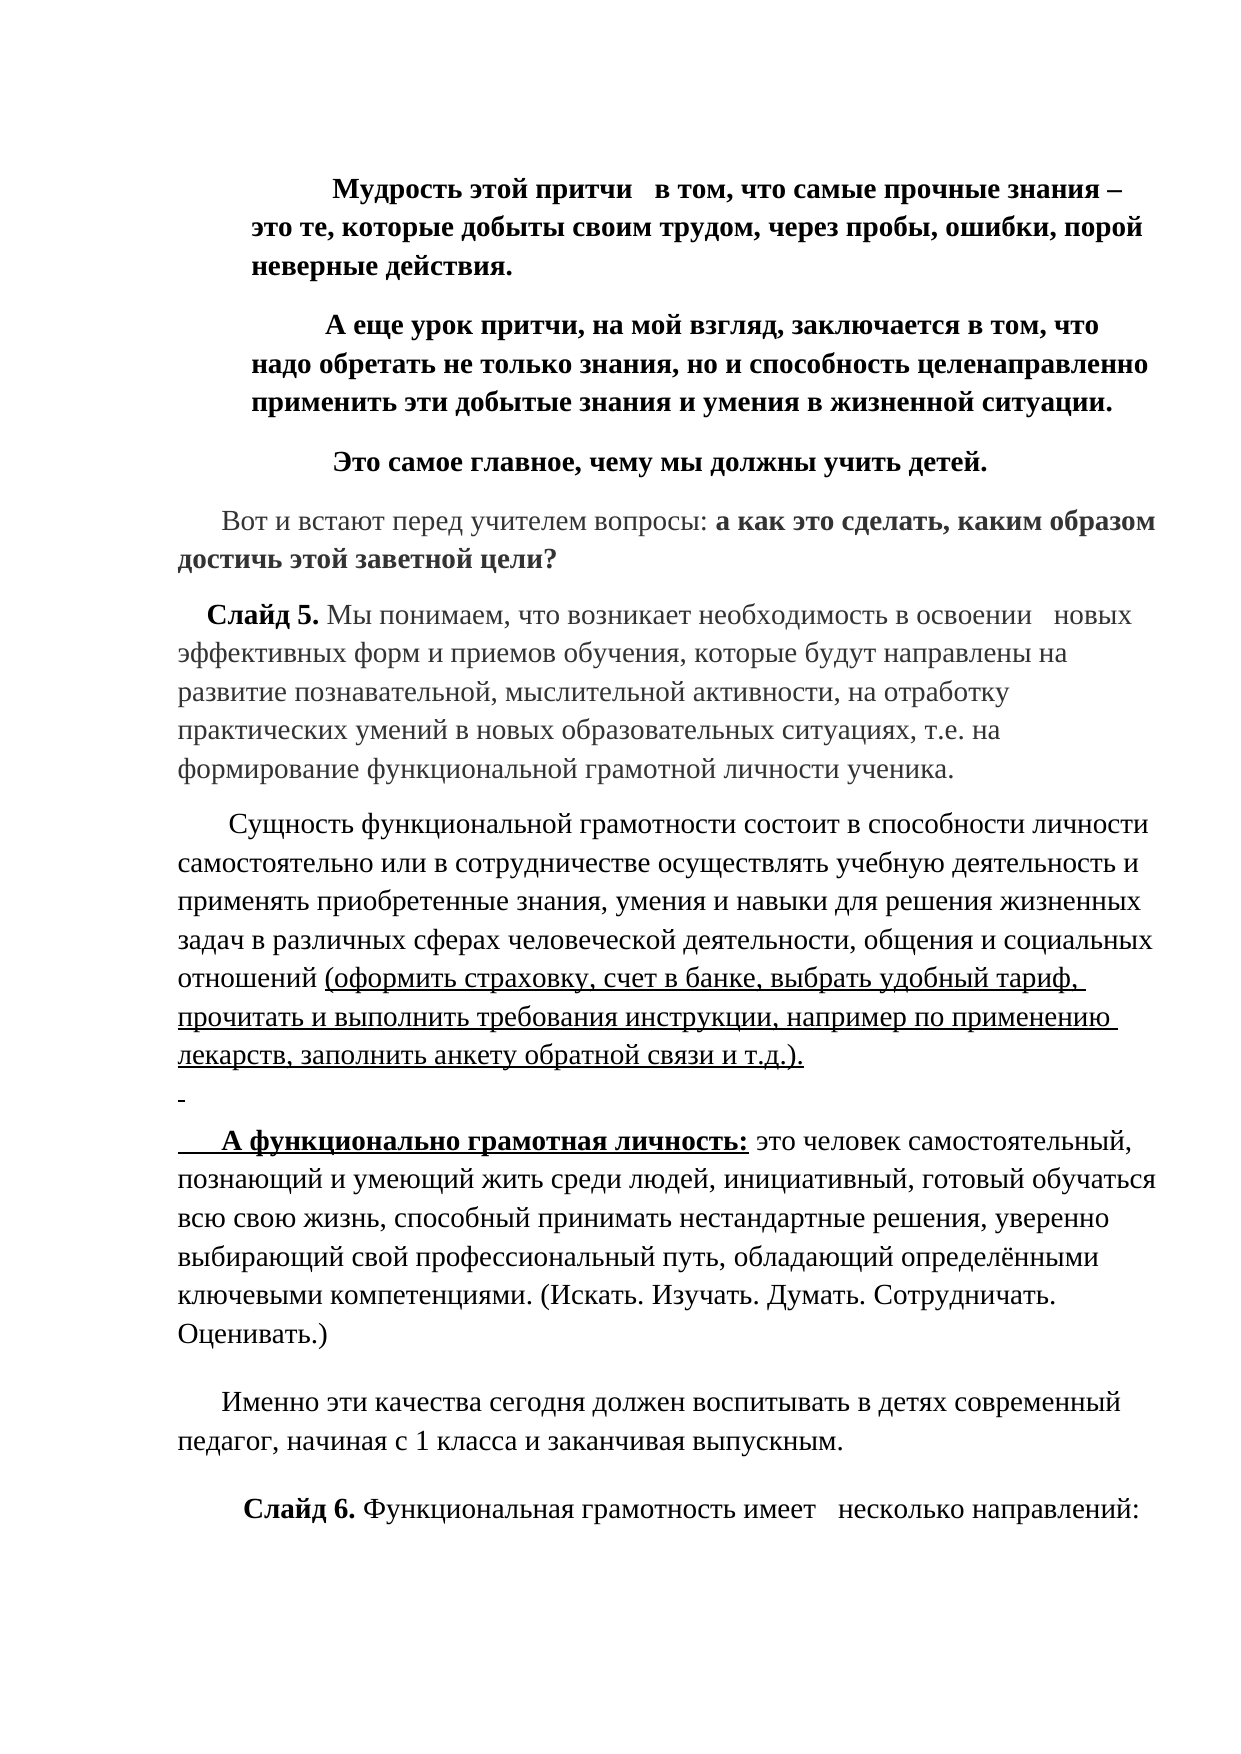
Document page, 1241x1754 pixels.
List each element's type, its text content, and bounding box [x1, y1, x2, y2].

text Вот и встают перед учителем вопросы: а как это сделать, каким образом достичь этой заветной цели? [177, 503, 1167, 575]
text Это самое главное, чему мы должны учить детей. [251, 444, 1167, 477]
text Слайд 5. Мы понимаем, что возникает необходимость в освоении новых эффективных форм и приемов обучения, которые будут направлены на развитие познавательной, мыслительной активности, на отработку практических умений в новых образовательных ситуациях, т.е. на формирование функциональной грамотной личности ученика. [177, 597, 1167, 784]
text Мудрость этой притчи в том, что самые прочные знания – это те, которые добыты своим трудом, через пробы, ошибки, порой неверные действия. [251, 171, 1167, 282]
text А еще урок притчи, на мой взгляд, заключается в том, что надо обретать не только знания, но и способность целенаправленно применить эти добытые знания и умения в жизненной ситуации. [251, 307, 1167, 418]
text Именно эти качества сегодня должен воспитывать в детях современный педагог, начиная с 1 класса и заканчивая выпускным. [177, 1384, 1167, 1456]
text Слайд 6. Функциональная грамотность имеет несколько направлений: [177, 1491, 1167, 1525]
text Сущность функциональной грамотности состоит в способности личности самостоятельно или в сотрудничестве осуществлять учебную деятельность и применять приобретенные знания, умения и навыки для решения жизненных задач в различных сферах человеческой деятельности, общения и социальных отношений (оформить страховку, счет в банке, выбрать удобный тариф, прочитать и выполнить требования инструкции, например по применению лекарств, заполнить анкету обратной связи и т.д.). [177, 806, 1167, 1071]
text А функционально грамотная личность: это человек самостоятельный, познающий и умеющий жить среди людей, инициативный, готовый обучаться всю свою жизнь, способный принимать нестандартные решения, уверенно выбирающий свой профессиональный путь, обладающий определёнными ключевыми компетенциями. (Искать. Изучать. Думать. Сотрудничать. Оценивать.) [177, 1123, 1167, 1349]
